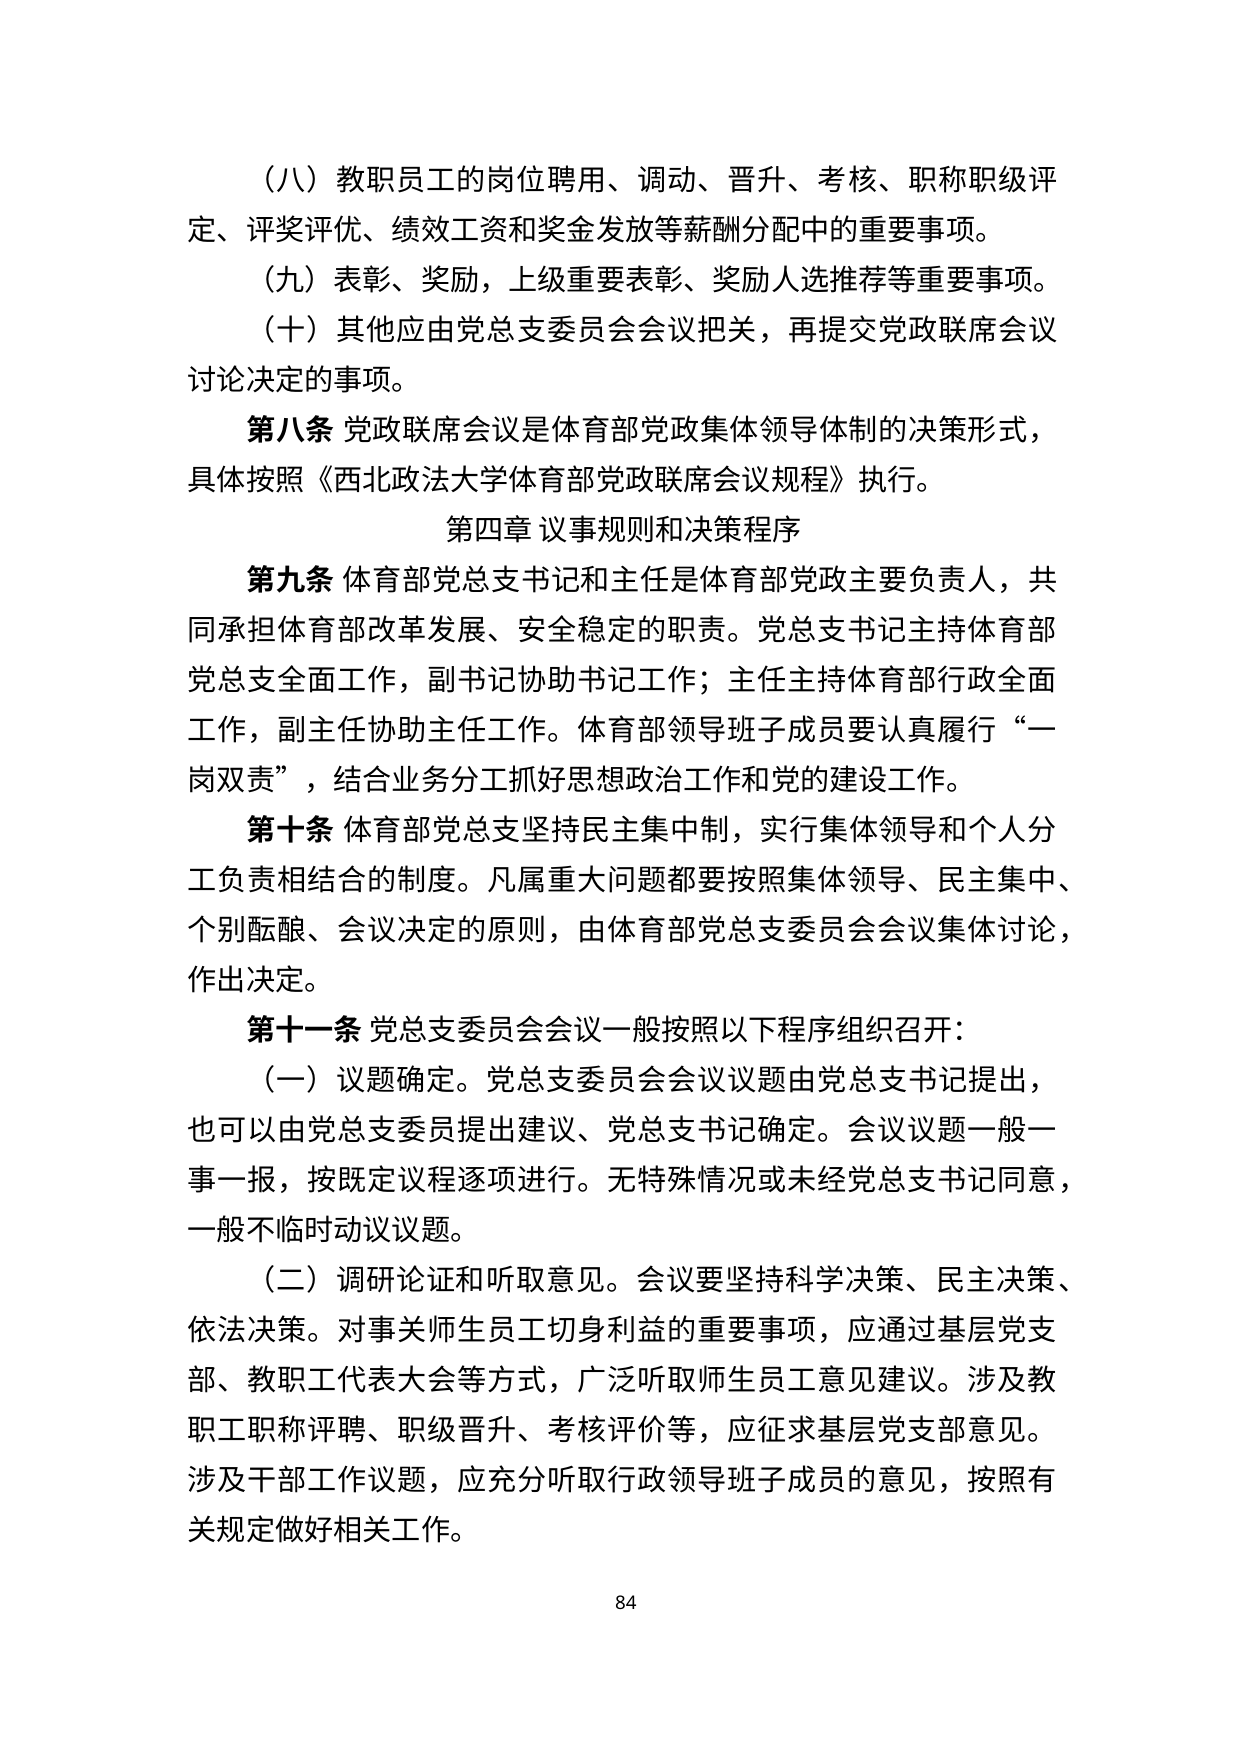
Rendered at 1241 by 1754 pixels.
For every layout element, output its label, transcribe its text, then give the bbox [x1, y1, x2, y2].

text 第十一条 党总支委员会会议一般按照以下程序组织召开： [187, 1000, 1058, 1050]
text （十）其他应由党总支委员会会议把关，再提交党政联席会议讨论决定的事项。 [187, 300, 1058, 400]
text （二）调研论证和听取意见。会议要坚持科学决策、民主决策、依法决策。对事关师生员工切身利益的重要事项，应通过基层党支部、教职工代表大会等方式，广泛听取师生员工意见建议。涉及教职工职称评聘、职级晋升、考核评价等，应征求基层党支部意见。涉及干部工作议题，应充分听取行政领导班子成员的意见，按照有关规定做好相关工作。 [187, 1250, 1058, 1550]
text （八）教职员工的岗位聘用、调动、晋升、考核、职称职级评定、评奖评优、绩效工资和奖金发放等薪酬分配中的重要事项。 [187, 150, 1058, 250]
text 第八条 党政联席会议是体育部党政集体领导体制的决策形式，具体按照《西北政法大学体育部党政联席会议规程》执行。 [187, 400, 1058, 500]
subtitle 第四章 议事规则和决策程序 [187, 500, 1058, 550]
text 第九条 体育部党总支书记和主任是体育部党政主要负责人，共同承担体育部改革发展、安全稳定的职责。党总支书记主持体育部党总支全面工作，副书记协助书记工作；主任主持体育部行政全面工作，副主任协助主任工作。体育部领导班子成员要认真履行“一岗双责”，结合业务分工抓好思想政治工作和党的建设工作。 [187, 550, 1058, 800]
text （一）议题确定。党总支委员会会议议题由党总支书记提出，也可以由党总支委员提出建议、党总支书记确定。会议议题一般一事一报，按既定议程逐项进行。无特殊情况或未经党总支书记同意，一般不临时动议议题。 [187, 1050, 1058, 1250]
text 第十条 体育部党总支坚持民主集中制，实行集体领导和个人分工负责相结合的制度。凡属重大问题都要按照集体领导、民主集中、个别酝酿、会议决定的原则，由体育部党总支委员会会议集体讨论，作出决定。 [187, 800, 1058, 1000]
text （九）表彰、奖励，上级重要表彰、奖励人选推荐等重要事项。 [187, 250, 1058, 300]
